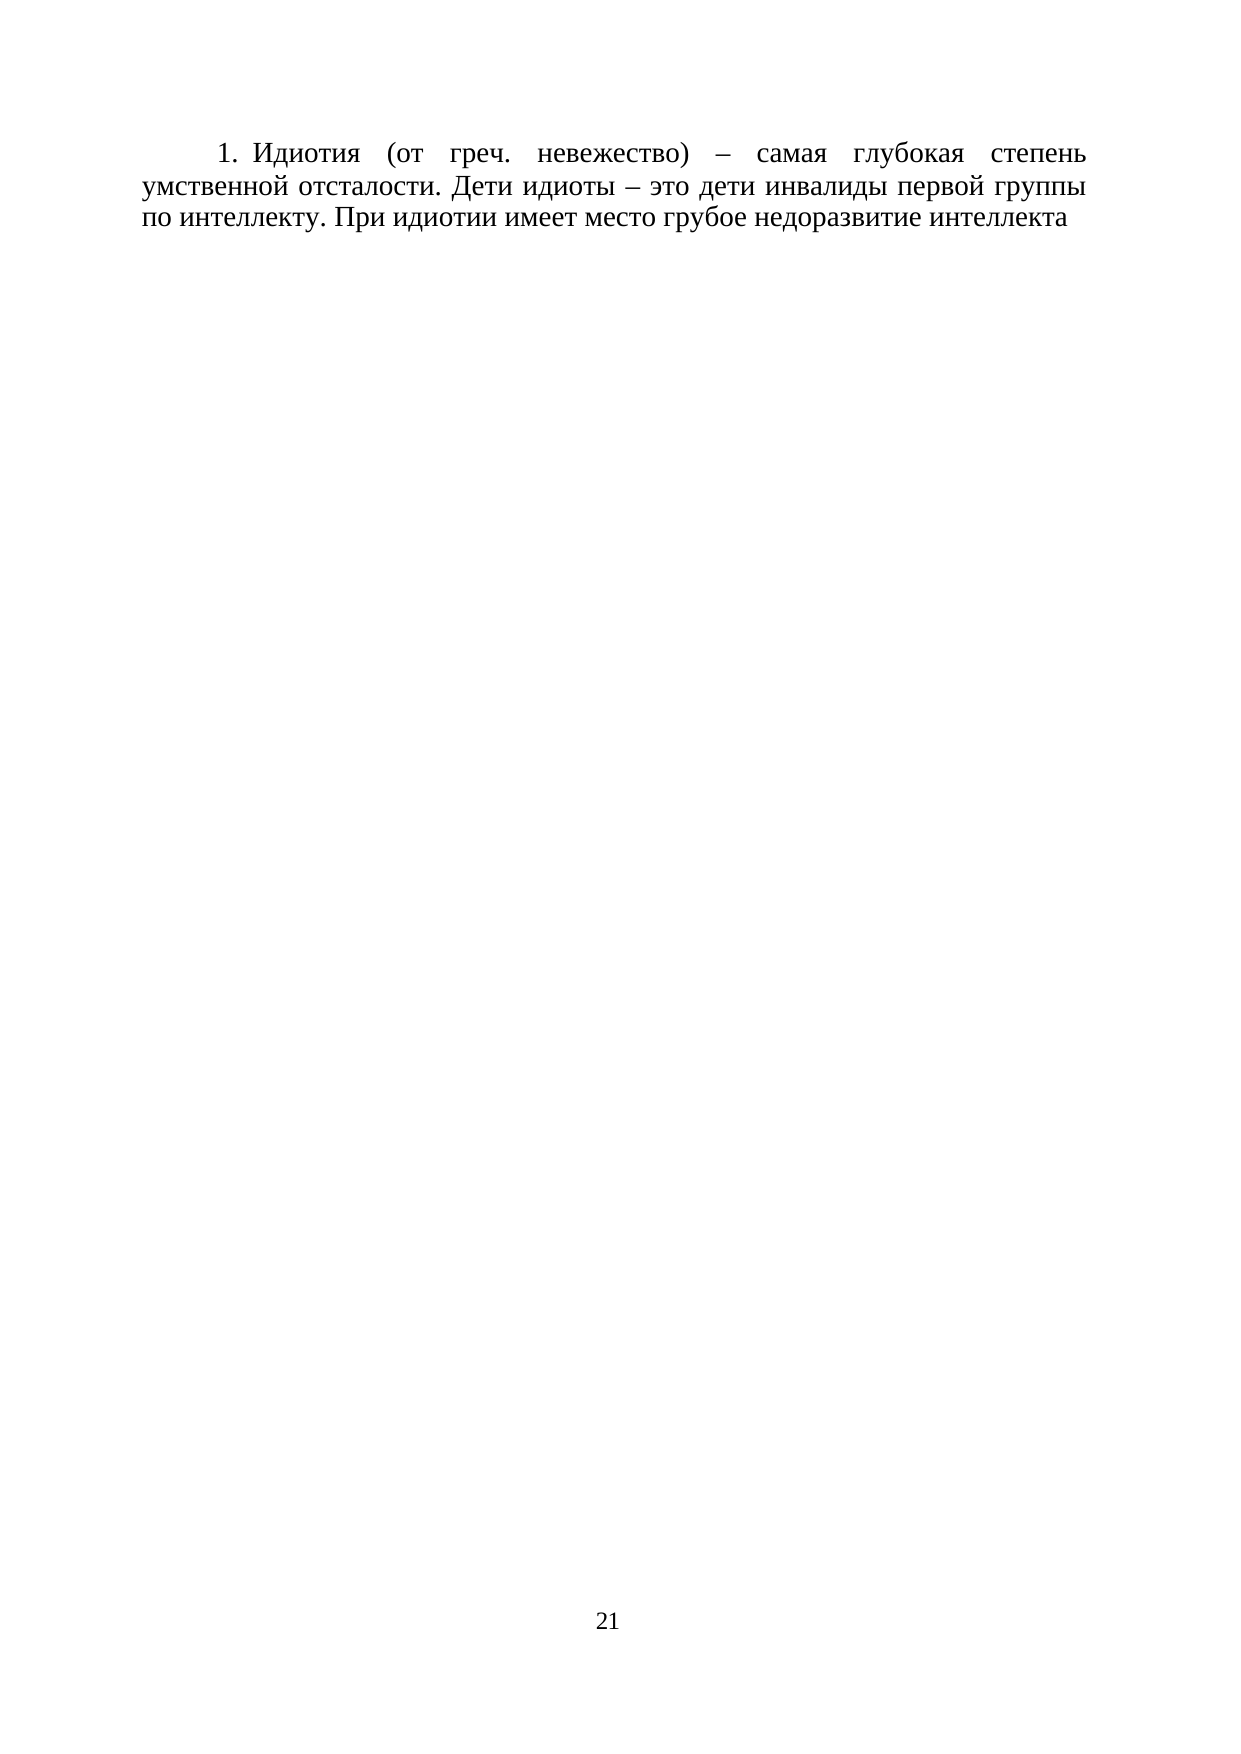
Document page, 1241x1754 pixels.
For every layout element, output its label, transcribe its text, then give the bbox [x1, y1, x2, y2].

list Идиотия (от греч. невежество) – самая глубокая степень умственной отсталости. Дети идиоты – это дети инвалиды первой группы по интеллекту. При идиотии имеет место грубое недоразвитие интеллекта [142, 137, 1087, 233]
